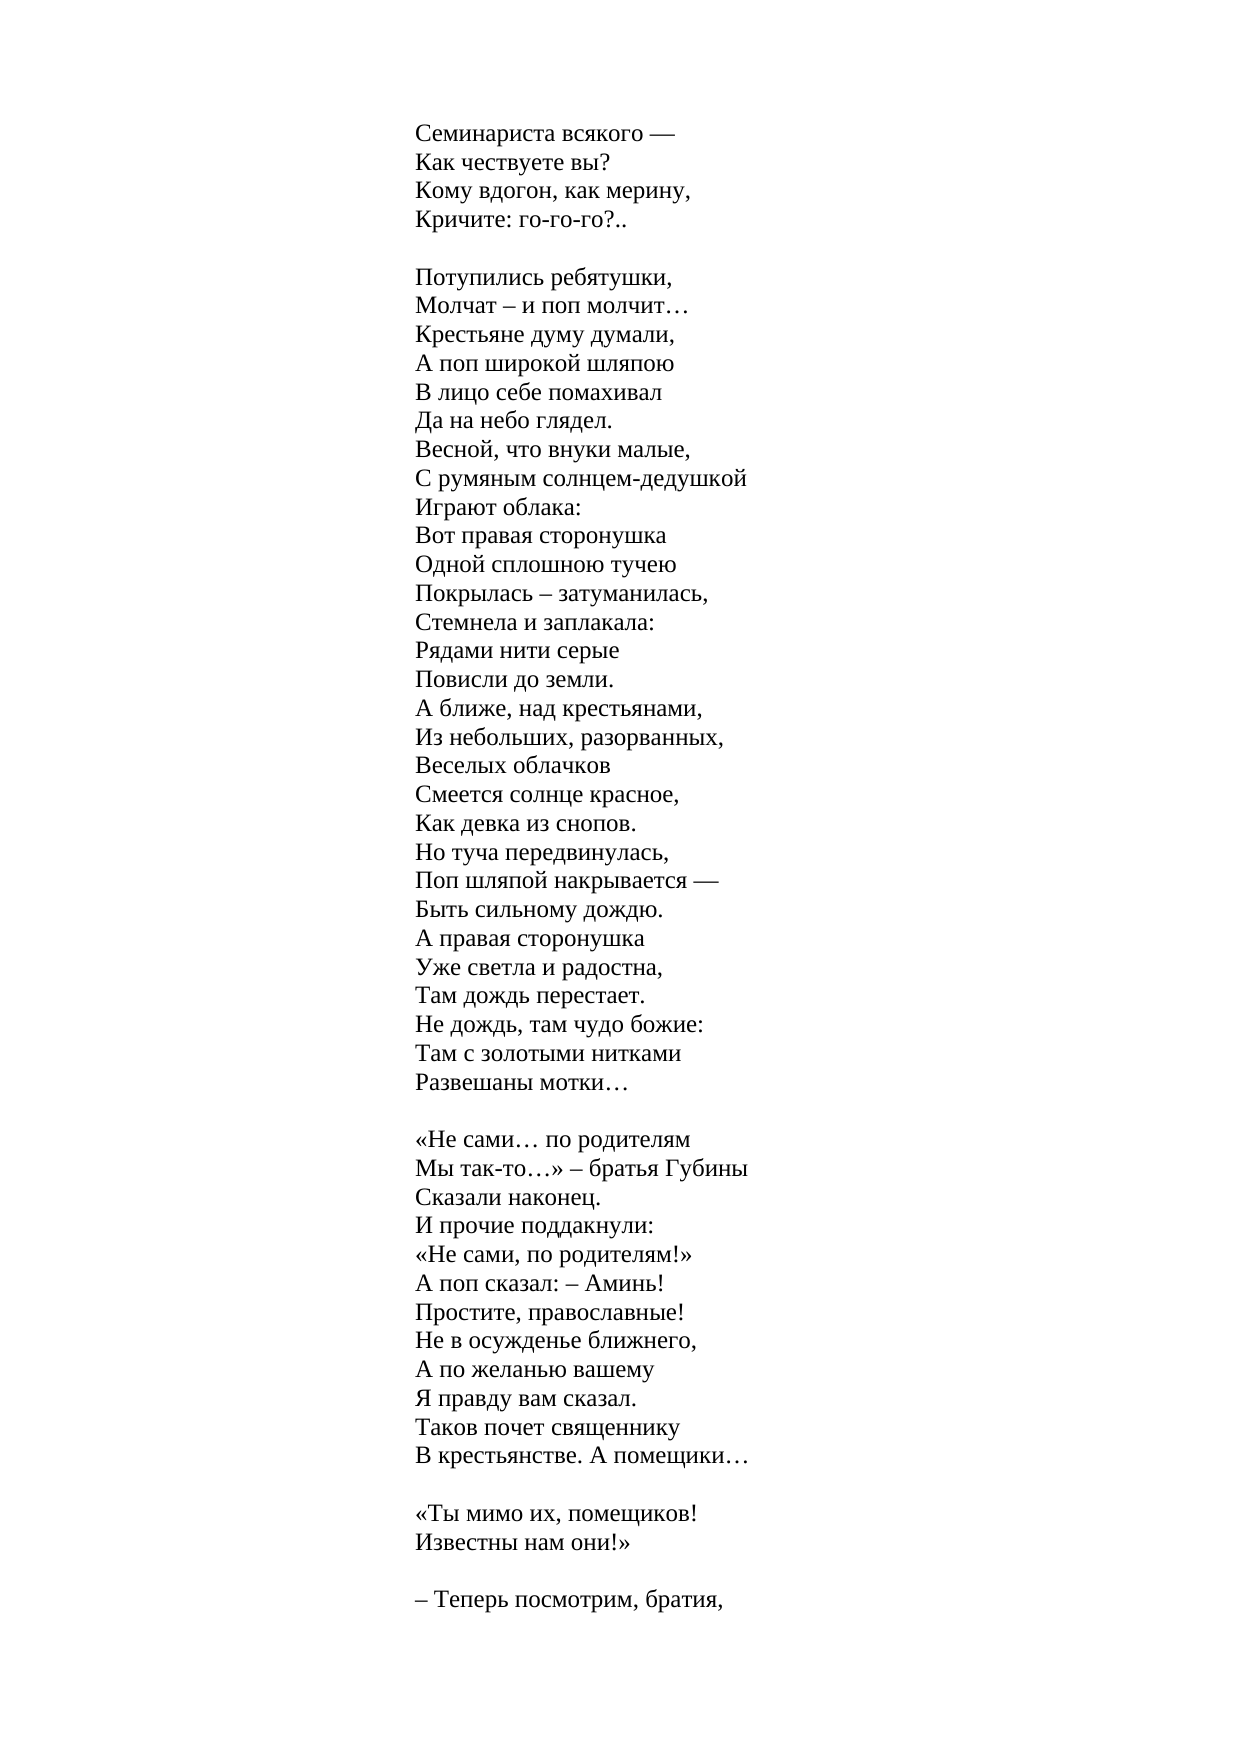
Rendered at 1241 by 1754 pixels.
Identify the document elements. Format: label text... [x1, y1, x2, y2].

text Повисли до земли. [356, 664, 1089, 693]
text Рядами нити серые [356, 636, 1089, 664]
text Развешаны мотки… [356, 1067, 1089, 1096]
text А ближе, над крестьянами, [356, 693, 1089, 722]
text Одной сплошною тучею [356, 549, 1089, 578]
text Вот правая сторонушка [356, 521, 1089, 549]
text Смеется солнце красное, [356, 779, 1089, 808]
text В крестьянстве. А помещики… [356, 1441, 1089, 1469]
text А по желанью вашему [356, 1354, 1089, 1383]
text Как девка из снопов. [356, 808, 1089, 837]
text А поп широкой шляпою [356, 348, 1089, 377]
text Кому вдогон, как мерину, [356, 176, 1089, 204]
text Не в осужденье ближнего, [356, 1326, 1089, 1354]
text Стемнела и заплакала: [356, 607, 1089, 636]
text Покрылась – затуманилась, [356, 578, 1089, 607]
text Уже светла и радостна, [356, 952, 1089, 981]
text Потупились ребятушки, [356, 262, 1089, 291]
text А поп сказал: – Аминь! [356, 1268, 1089, 1297]
text Веселых облачков [356, 751, 1089, 779]
text «Не сами… по родителям [356, 1124, 1089, 1153]
text В лицо себе помахивал [356, 377, 1089, 406]
text Там дождь перестает. [356, 981, 1089, 1009]
text Как чествуете вы? [356, 147, 1089, 176]
text «Ты мимо их, помещиков! [356, 1498, 1089, 1527]
text Известны нам они!» [356, 1527, 1089, 1556]
text Но туча передвинулась, [356, 837, 1089, 866]
text Не дождь, там чудо божие: [356, 1009, 1089, 1038]
text Сказали наконец. [356, 1182, 1089, 1211]
text Да на небо глядел. [356, 406, 1089, 434]
text Молчат – и поп молчит… [356, 291, 1089, 319]
text Там с золотыми нитками [356, 1038, 1089, 1067]
text Простите, православные! [356, 1297, 1089, 1326]
text – Теперь посмотрим, братия, [356, 1584, 1089, 1613]
text Быть сильному дождю. [356, 894, 1089, 923]
text Из небольших, разорванных, [356, 722, 1089, 751]
text Мы так-то…» – братья Губины [356, 1153, 1089, 1182]
text Я правду вам сказал. [356, 1383, 1089, 1412]
text Играют облака: [356, 492, 1089, 521]
text А правая сторонушка [356, 923, 1089, 952]
text С румяным солнцем-дедушкой [356, 463, 1089, 492]
text Семинариста всякого — [356, 118, 1089, 147]
text Таков почет священнику [356, 1412, 1089, 1441]
text «Не сами, по родителям!» [356, 1239, 1089, 1268]
text И прочие поддакнули: [356, 1211, 1089, 1239]
text Весной, что внуки малые, [356, 434, 1089, 463]
text Поп шляпой накрывается — [356, 866, 1089, 894]
text Кричите: го-го-го?.. [356, 204, 1089, 233]
text Крестьяне думу думали, [356, 319, 1089, 348]
